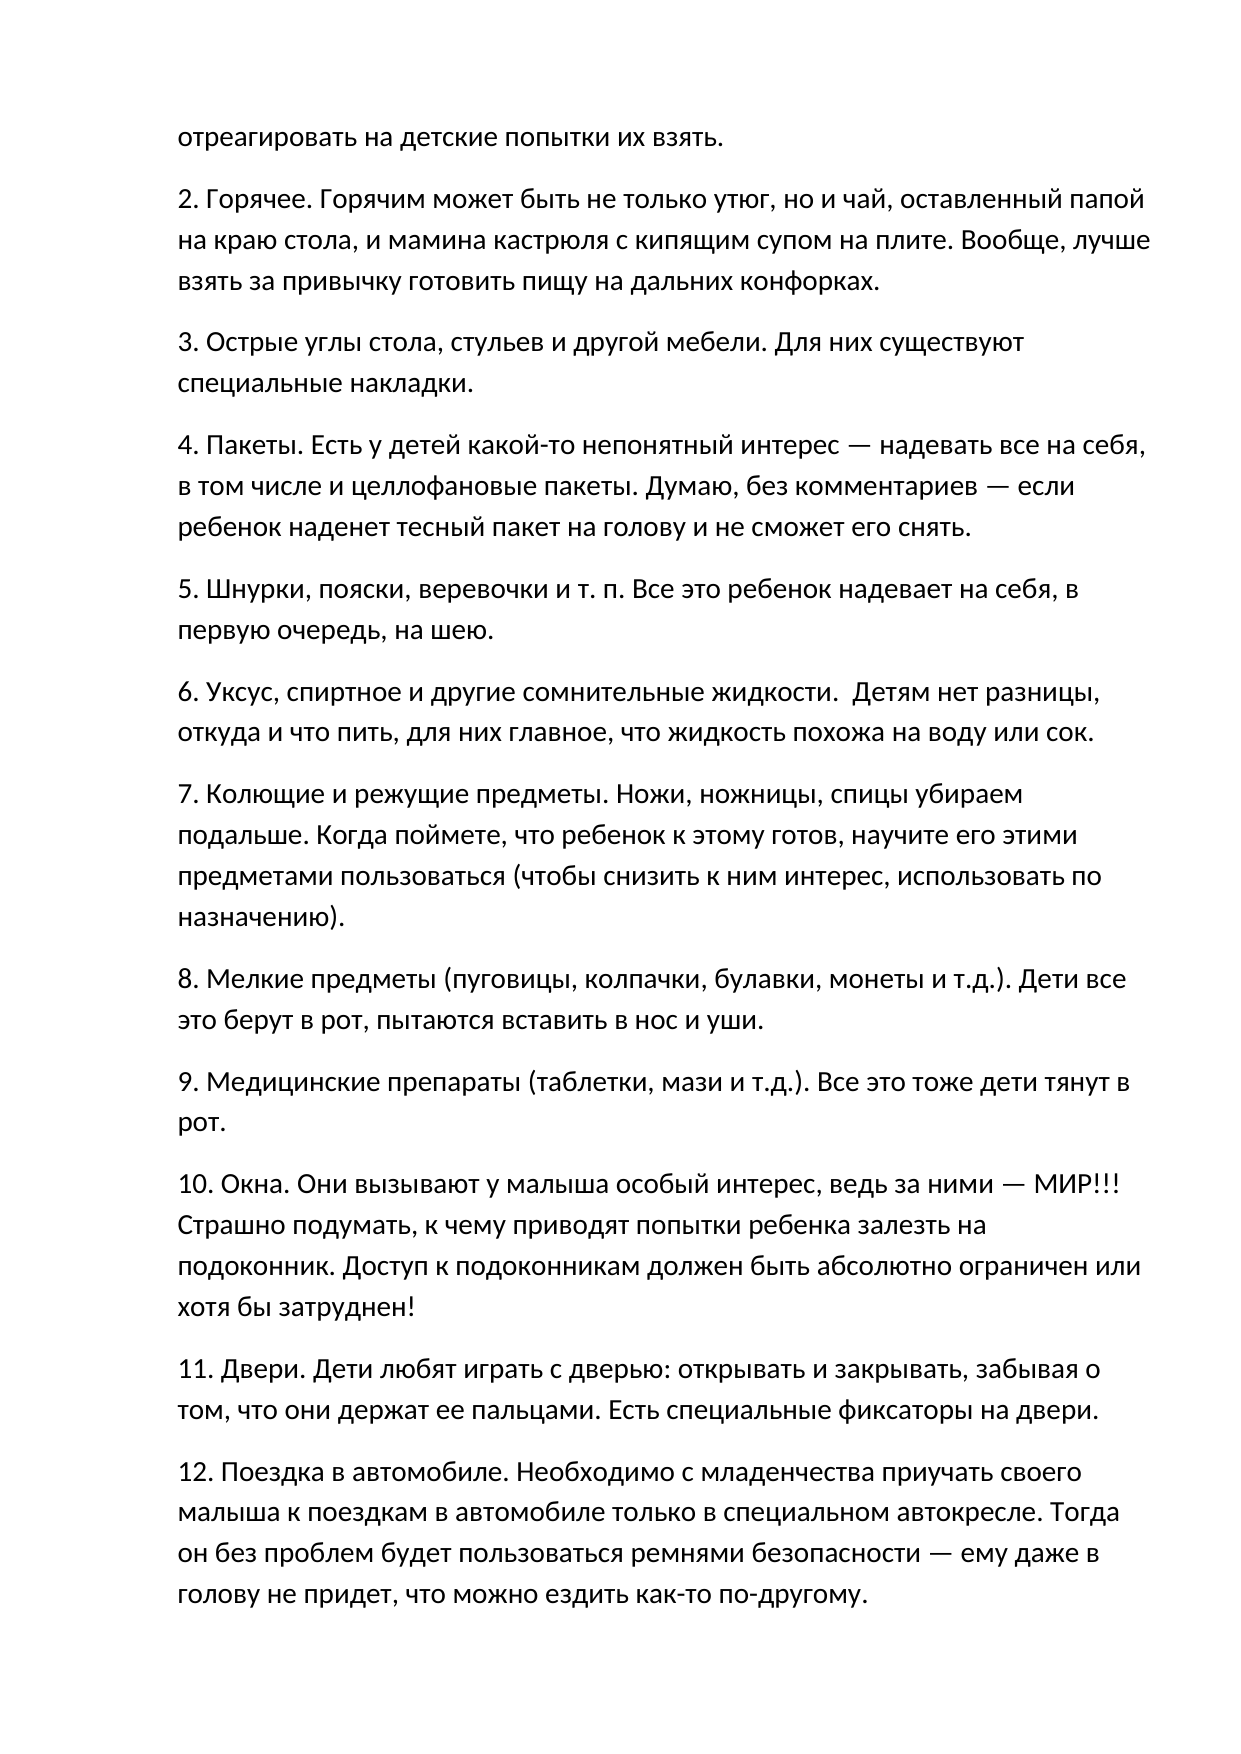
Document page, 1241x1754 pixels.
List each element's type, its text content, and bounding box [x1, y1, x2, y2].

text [177, 118, 1152, 154]
text 8. Мелкие предметы (пуговицы, колпачки, булавки, монеты и т.д.). Дети все это берут в рот, пытаются вставить в нос и уши. [177, 960, 1152, 1036]
text 3. Острые углы стола, стульев и другой мебели. Для них существуют специальные накладки. [177, 323, 1152, 400]
text 6. Уксус, спиртное и другие сомнительные жидкости. Детям нет разницы, откуда и что пить, для них главное, что жидкость похожа на воду или сок. [177, 673, 1152, 749]
text 10. Окна. Они вызывают у малыша особый интерес, ведь за ними — МИР!!! Страшно подумать, к чему приводят попытки ребенка залезть на подоконник. Доступ к подоконникам должен быть абсолютно ограничен или хотя бы затруднен! [177, 1165, 1152, 1324]
text 12. Поездка в автомобиле. Необходимо с младенчества приучать своего малыша к поездкам в автомобиле только в специальном автокресле. Тогда он без проблем будет пользоваться ремнями безопасности — ему даже в голову не придет, что можно ездить как-то по-другому. [177, 1453, 1152, 1611]
text 5. Шнурки, пояски, веревочки и т. п. Все это ребенок надевает на себя, в первую очередь, на шею. [177, 570, 1152, 646]
text 9. Медицинские препараты (таблетки, мази и т.д.). Все это тоже дети тянут в рот. [177, 1063, 1152, 1139]
text 2. Горячее. Горячим может быть не только утюг, но и чай, оставленный папой на краю стола, и мамина кастрюля с кипящим супом на плите. Вообще, лучше взять за привычку готовить пищу на дальних конфорках. [177, 180, 1152, 297]
text 11. Двери. Дети любят играть с дверью: открывать и закрывать, забывая о том, что они держат ее пальцами. Есть специальные фиксаторы на двери. [177, 1350, 1152, 1426]
text 7. Колющие и режущие предметы. Ножи, ножницы, спицы убираем подальше. Когда поймете, что ребенок к этому готов, научите его этими предметами пользоваться (чтобы снизить к ним интерес, использовать по назначению). [177, 775, 1152, 934]
text 4. Пакеты. Есть у детей какой-то непонятный интерес — надевать все на себя, в том числе и целлофановые пакеты. Думаю, без комментариев — если ребенок наденет тесный пакет на голову и не сможет его снять. [177, 426, 1152, 544]
